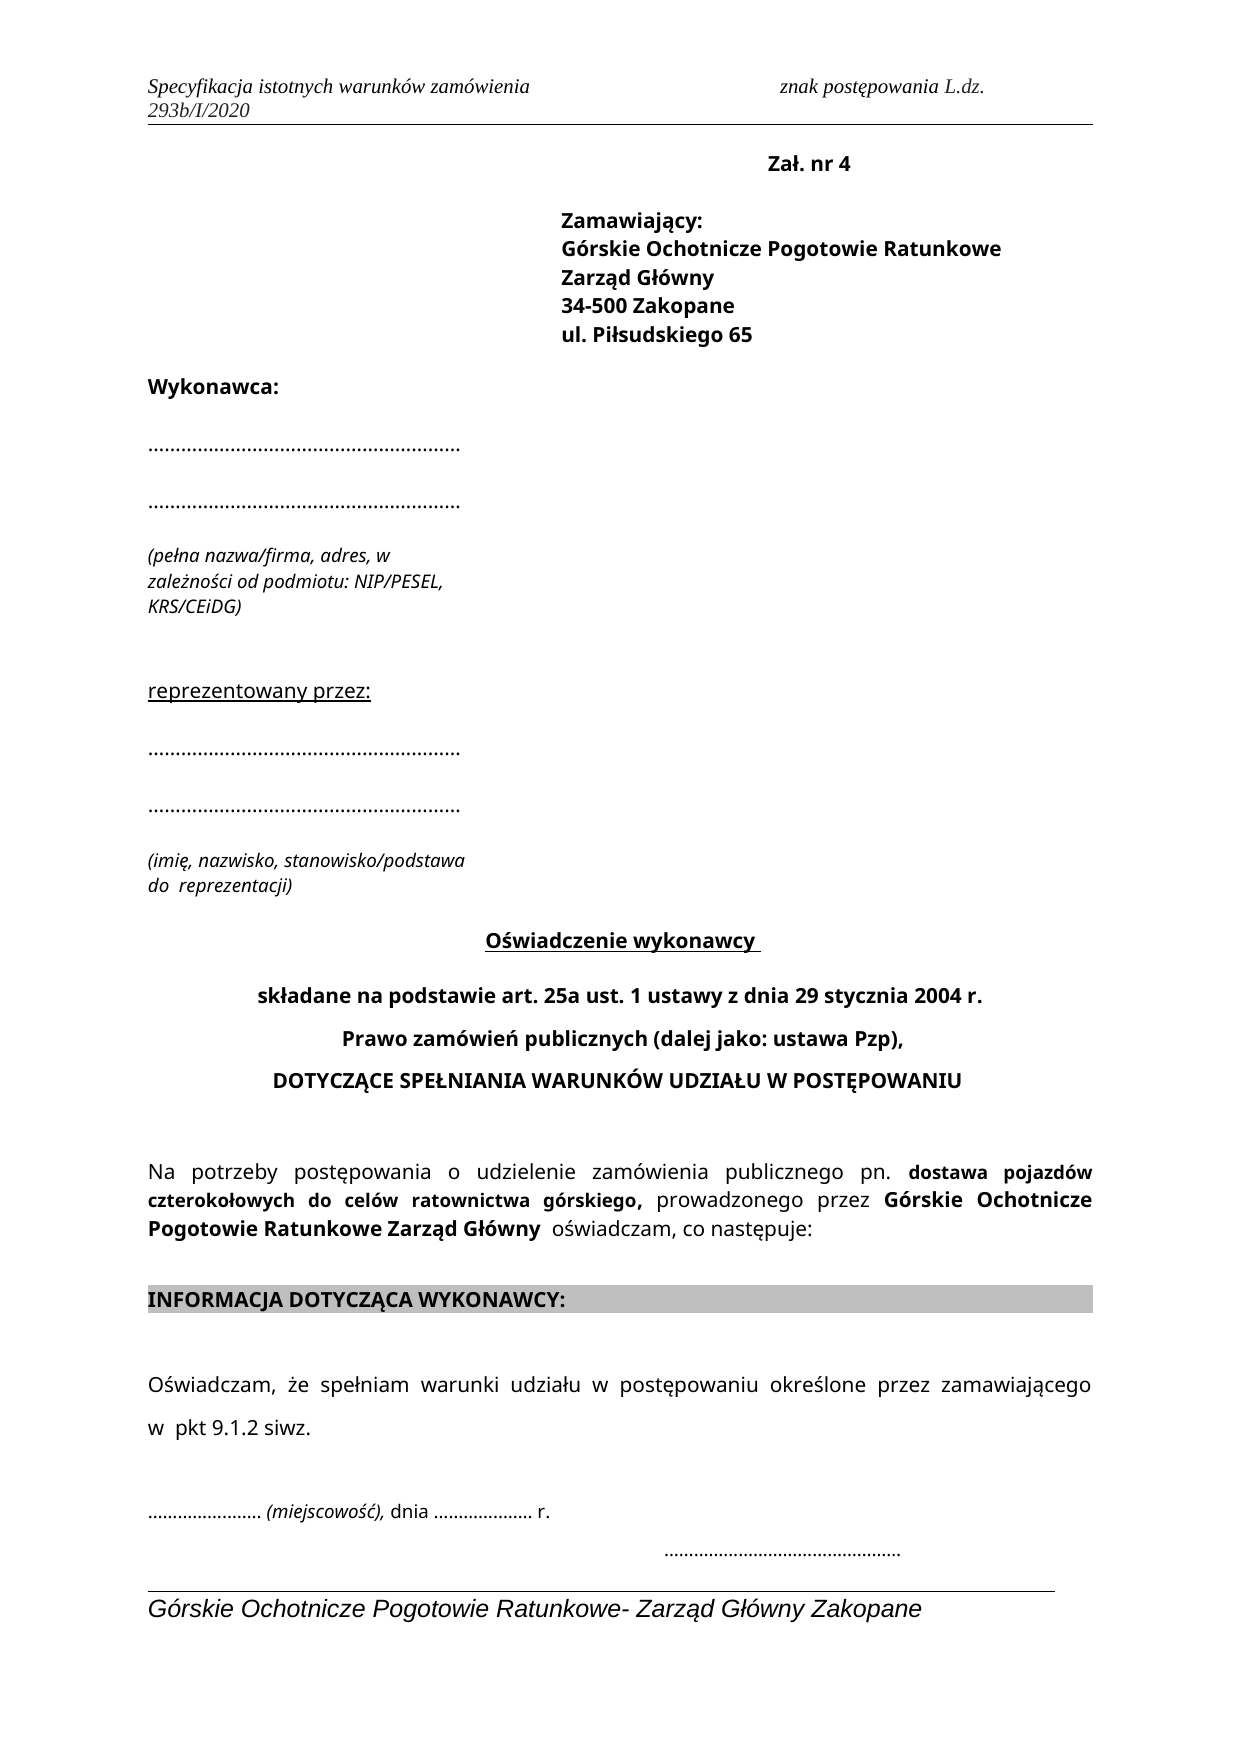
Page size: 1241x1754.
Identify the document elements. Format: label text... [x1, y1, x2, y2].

text Wykonawca: [148, 372, 1093, 401]
text ………………………………………………… [148, 790, 472, 818]
text …………….……. (miejscowość), dnia ………….……. r. [148, 1498, 1093, 1523]
subtitle DOTYCZĄCE SPEŁNIANIA WARUNKÓW UDZIAŁU W POSTĘPOWANIU [148, 1067, 1093, 1129]
text INFORMACJA DOTYCZĄCA WYKONAWCY: [148, 1285, 1093, 1313]
text Oświadczam, że spełniam warunki udziału w postępowaniu określone przez zamawiającego w pkt 9.1.2 siwz. [148, 1370, 1093, 1441]
text (pełna nazwa/firma, adres, w zależności od podmiotu: NIP/PESEL, KRS/CEiDG) [148, 543, 472, 619]
text Zał. nr 4 [694, 149, 1093, 177]
text ………………………………………… [148, 1536, 1093, 1562]
text 34-500 Zakopane [166, 291, 1093, 320]
text ………………………………………………… [148, 429, 472, 457]
text ………………………………………………… [148, 486, 472, 514]
text Zamawiający: [148, 206, 1093, 234]
text Prawo zamówień publicznych (dalej jako: ustawa Pzp), [148, 1024, 1093, 1052]
text ………………………………………………… [148, 733, 472, 762]
text Na potrzeby postępowania o udzielenie zamówienia publicznego pn. dostawa pojazdów czterokołowych do celów ratownictwa górskiego, prowadzonego przez Górskie Ochotnicze Pogotowie Ratunkowe Zarząd Główny oświadczam, co następuje: [148, 1157, 1093, 1242]
text składane na podstawie art. 25a ust. 1 ustawy z dnia 29 stycznia 2004 r. [148, 981, 1093, 1010]
text ul. Piłsudskiego 65 [166, 320, 1093, 348]
text Zarząd Główny [166, 263, 1093, 291]
text Oświadczenie wykonawcy [148, 926, 1093, 955]
text (imię, nazwisko, stanowisko/podstawa do reprezentacji) [148, 847, 472, 898]
text Górskie Ochotnicze Pogotowie Ratunkowe [148, 234, 1093, 263]
text reprezentowany przez: [148, 676, 1093, 705]
